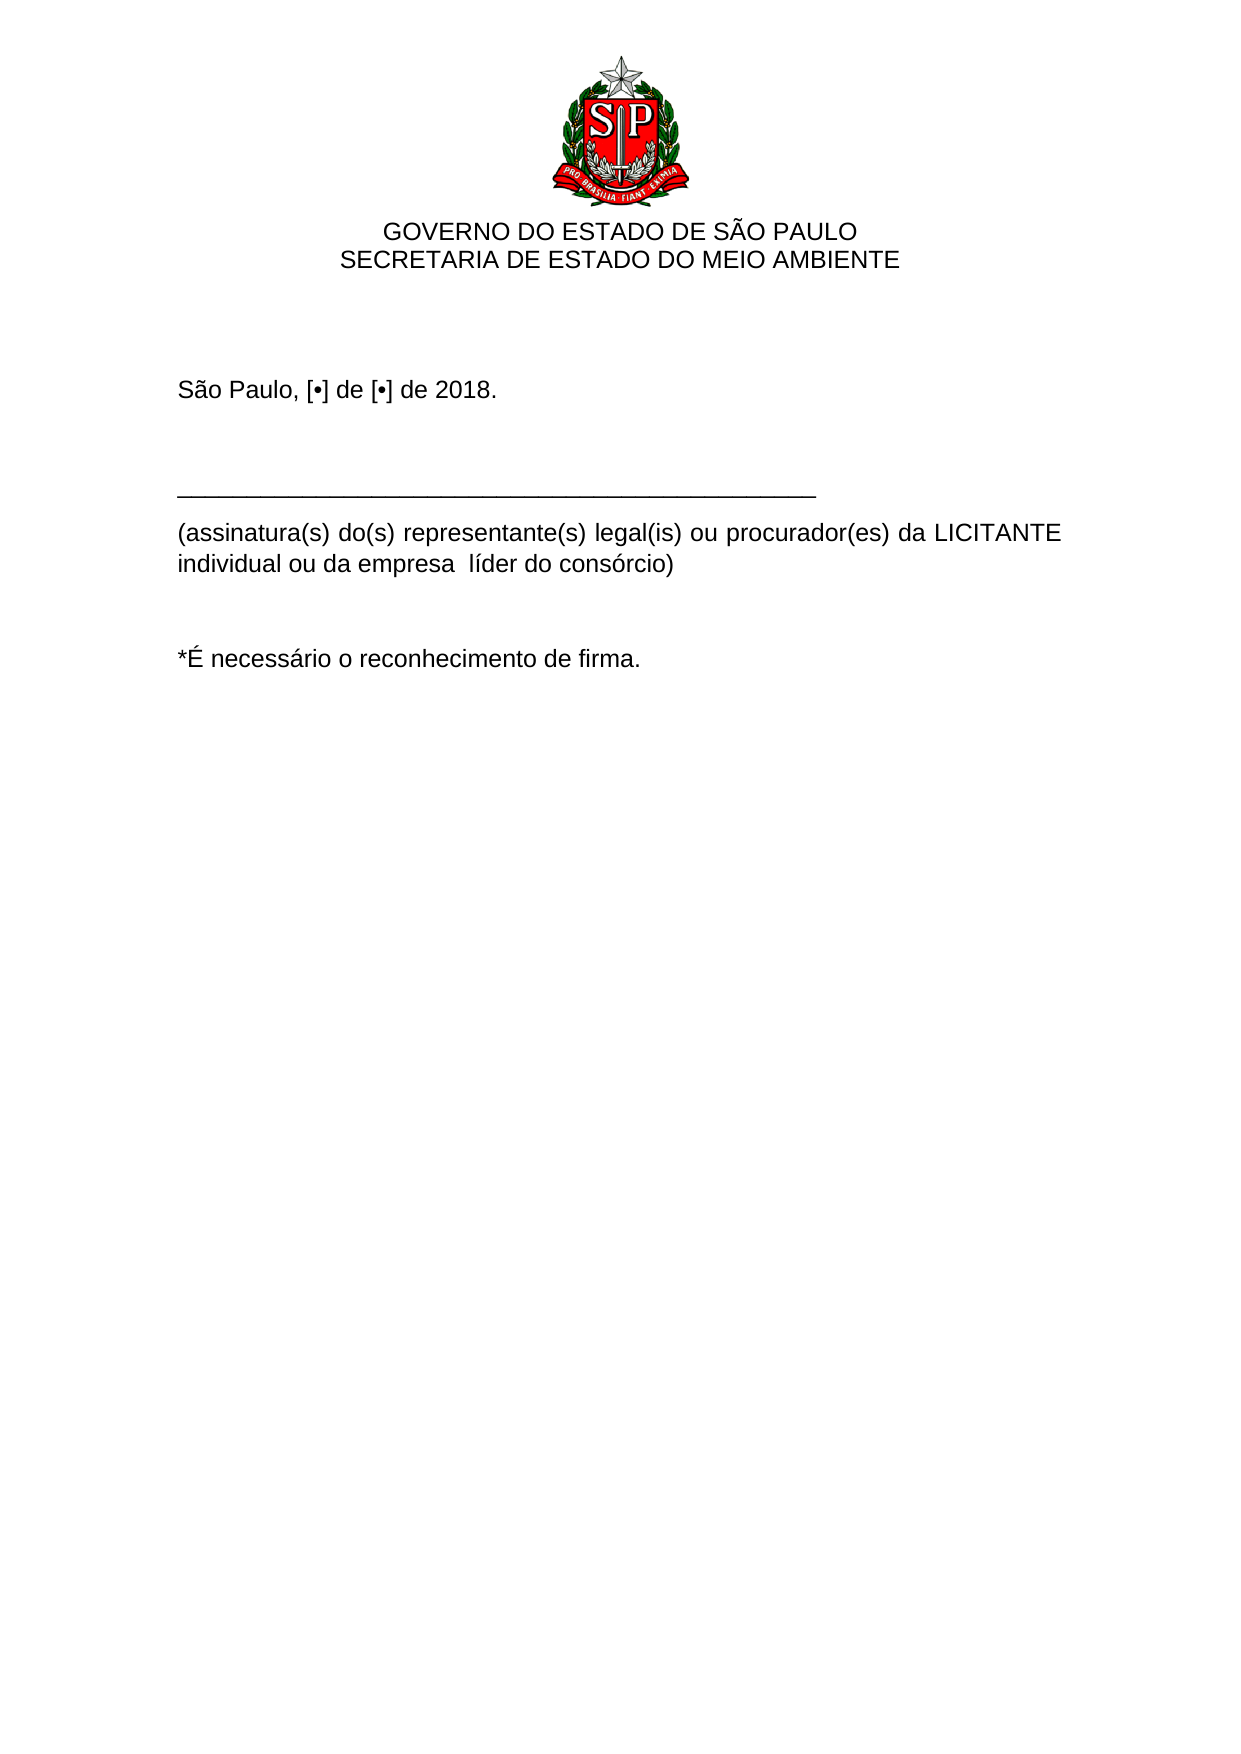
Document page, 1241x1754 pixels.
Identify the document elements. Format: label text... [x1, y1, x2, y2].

text (assinatura(s) do(s) representante(s) legal(is) ou procurador(es) da LICITANTE individual ou da empresa líder do consórcio) [177, 518, 1063, 578]
text *É necessário o reconhecimento de firma. [177, 644, 1063, 673]
text São Paulo, [•] de [•] de 2018. [177, 375, 1063, 403]
text ______________________________________________ [177, 470, 1063, 499]
picture [546, 53, 697, 213]
